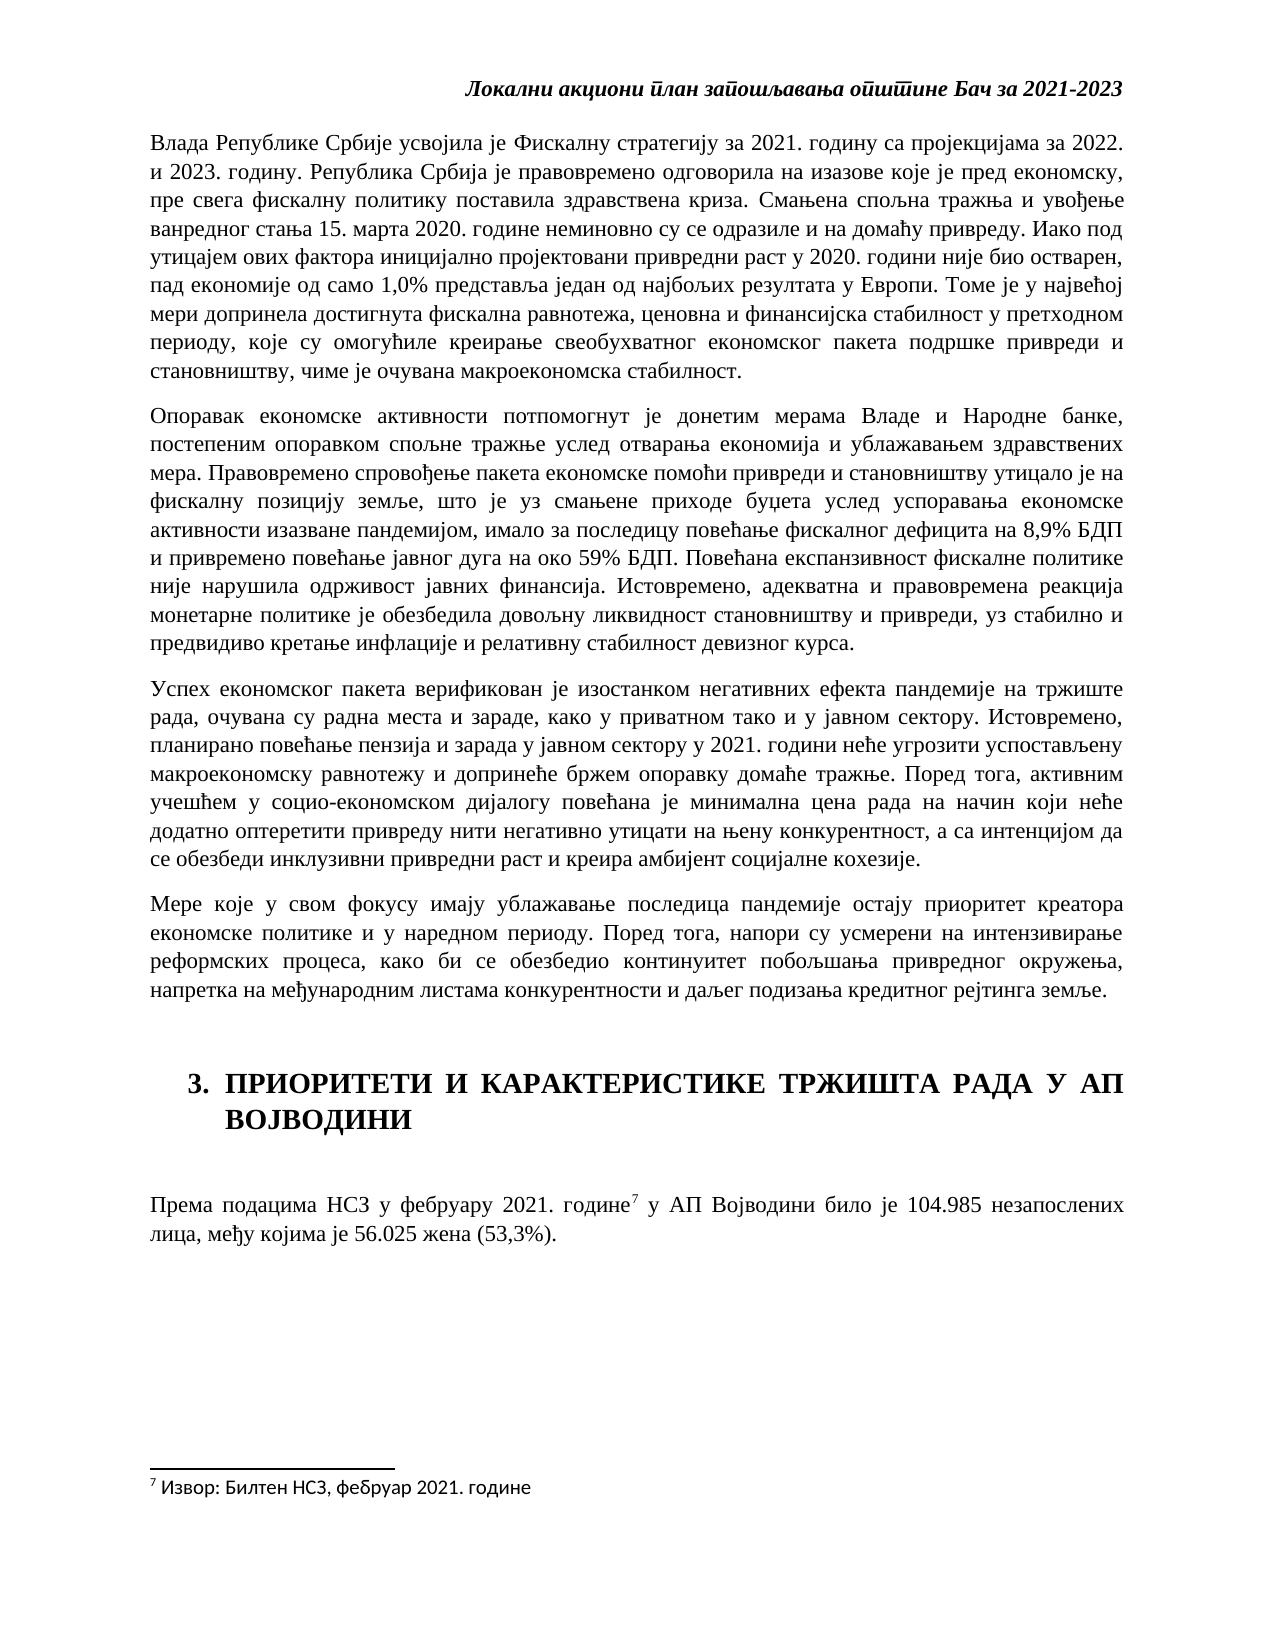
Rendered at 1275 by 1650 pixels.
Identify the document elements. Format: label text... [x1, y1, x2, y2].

text Успех економског пакета верификован је изостанком негативних ефекта пандемије на тржиште рада, очувана су радна места и зараде, како у приватном тако и у јавном сектору. Истовремено, планирано повећање пензија и зарада у јавном сектору у 2021. години неће угрозити успостављену макроекономску равнотежу и допринеће бржем опоравку домаће тражње. Поред тога, активним учешћем у социо-економском дијалогу повећана је минимална цена рада на начин који неће додатно оптеретити привреду нити негативно утицати на њену конкурентност, а са интенцијом да се обезбеди инклузивни привредни раст и креира амбијент социјалне кохезије. [150, 674, 1125, 872]
text Мере које у свом фокусу имају ублажавање последица пандемије остају приоритет креатора економске политике и у наредном периоду. Поред тога, напори су усмерени на интензивирање реформских процеса, како би се обезбедио континуитет побољшања привредног окружења, напретка на међународним листама конкурентности и даљег подизања кредитног рејтинга земље. [150, 890, 1125, 1002]
text Према подацима НСЗ у фебруару 2021. године у АП Војводини било је 104.985 незапослених лица, међу којима је 56.025 жена (53,3%). [150, 1192, 1125, 1246]
text Опоравак економске активности потпомогнут је донетим мерама Владе и Народне банке, постепеним опоравком спољне тражње услед отварања економија и ублажавањем здравствених мера. Правовремено спровођење пакета економске помоћи привреди и становништву утицало је на фискалну позицију земље, што је уз смањене приходе буџета услед успоравања економске активности изазване пандемијом, имало за последицу повећање фискалног дефицита на 8,9% БДП и привремено повећање јавног дуга на око 59% БДП. Повећана експанзивност фискалне политике није нарушила одрживост јавних финансија. Истовремено, адекватна и правовремена реакција монетарне политике је обезбедила довољну ликвидност становништву и привреди, уз стабилно и предвидиво кретање инфлације и релативну стабилност девизног курса. [150, 402, 1125, 656]
list ПРИОРИТЕТИ И КАРАКТЕРИСТИКЕ ТРЖИШТА РАДА У АП ВОЈВОДИНИ [187, 1066, 1125, 1136]
text Влада Републике Србије усвојила је Фискалну стратегију за 2021. годину са пројекцијама за 2022. и 2023. годину. Република Србија је правовремено одговорила на изазове које је пред економску, пре свега фискалну политику поставила здравствена криза. Смањена спољна тражња и увођење ванредног стања 15. марта 2020. године неминовно су се одразиле и на домаћу привреду. Иако под утицајем ових фактора иницијално пројектовани привредни раст у 2020. години није био остварен, пад економије од само 1,0% представља један од најбољих резултата у Европи. Томе је у највећој мери допринела достигнута фискална равнотежа, ценовна и финансијска стабилност у претходном периоду, које су омогућиле креирање свеобухватног економског пакета подршке привреди и становништву, чиме је очувана макроекономска стабилност. [150, 129, 1125, 383]
